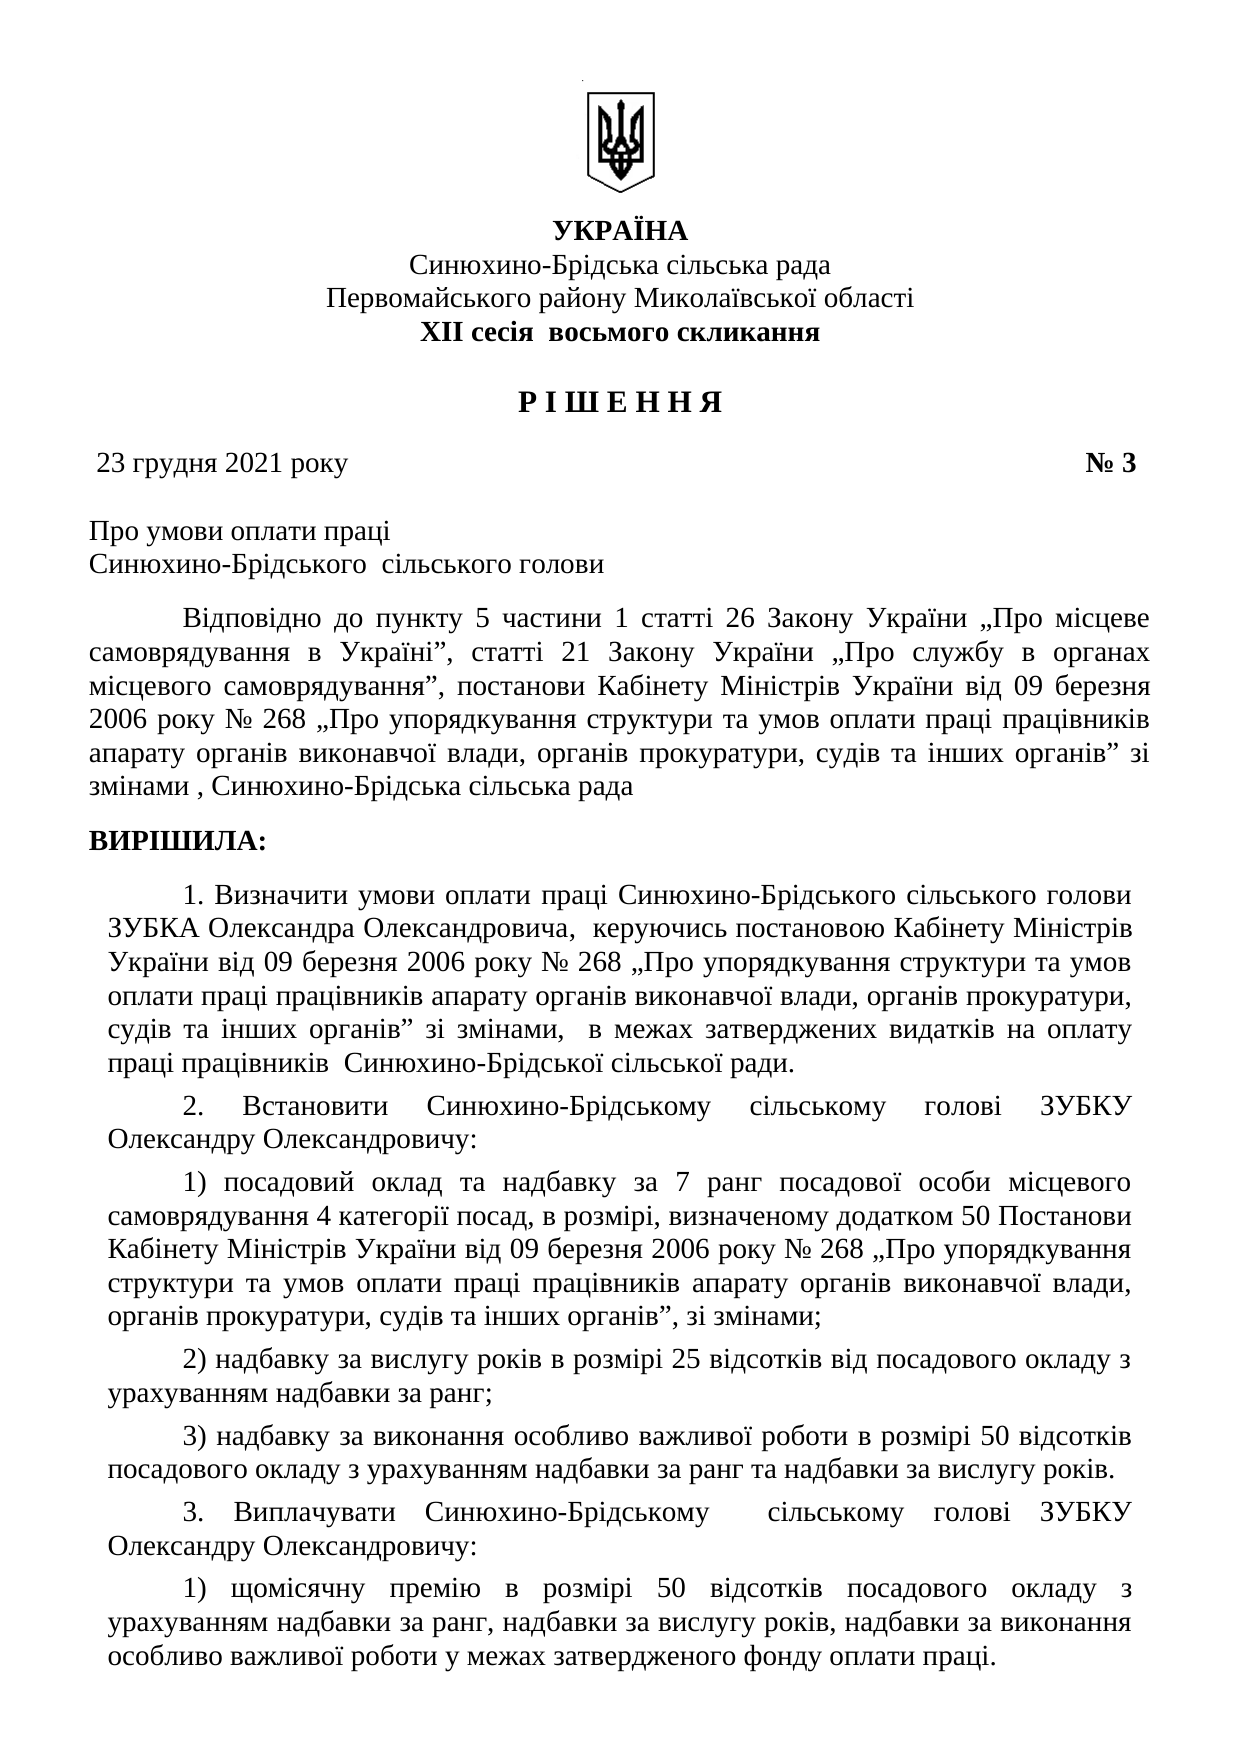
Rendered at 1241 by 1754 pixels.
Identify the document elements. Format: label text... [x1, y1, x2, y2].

text 2) надбавку за вислугу років в розмірі 25 відсотків від посадового окладу з урахуванням надбавки за ранг; [107, 1341, 1133, 1408]
text Синюхино-Брідська сільська рада [89, 247, 1152, 281]
picture [563, 63, 678, 214]
text Р І Ш Е Н Н Я [89, 383, 1152, 419]
text УКРАЇНА [89, 213, 1152, 247]
text 1. Визначити умови оплати праці Синюхино-Брідського сільського голови ЗУБКА Олександра Олександровича, керуючись постановою Кабінету Міністрів України від 09 березня 2006 року № 268 „Про упорядкування структури та умов оплати праці працівників апарату органів виконавчої влади, органів прокуратури, судів та інших органів” зі змінами, в межах затверджених видатків на оплату праці працівників Синюхино-Брідської сільської ради. [107, 877, 1133, 1078]
text 3) надбавку за виконання особливо важливої роботи в розмірі 50 відсотків посадового окладу з урахуванням надбавки за ранг та надбавки за вислугу років. [107, 1418, 1133, 1485]
text Первомайського району Миколаївської області [89, 281, 1152, 314]
text 23 грудня 2021 року № 3 [89, 446, 1152, 479]
text ХІІ сесія восьмого скликання [89, 314, 1152, 348]
text Відповідно до пункту 5 частини 1 статті 26 Закону України „Про місцеве самоврядування в Україні”, статті 21 Закону України „Про службу в органах місцевого самоврядування”, постанови Кабінету Міністрів України від 09 березня 2006 року № 268 „Про упорядкування структури та умов оплати праці працівників апарату органів виконавчої влади, органів прокуратури, судів та інших органів” зі змінами , Синюхино-Брідська сільська рада [89, 601, 1152, 802]
text 1) посадовий оклад та надбавку за 7 ранг посадової особи місцевого самоврядування 4 категорії посад, в розмірі, визначеному додатком 50 Постанови Кабінету Міністрів України від 09 березня 2006 року № 268 „Про упорядкування структури та умов оплати праці працівників апарату органів виконавчої влади, органів прокуратури, судів та інших органів”, зі змінами; [107, 1164, 1133, 1332]
text 1) щомісячну премію в розмірі 50 відсотків посадового окладу з урахуванням надбавки за ранг, надбавки за вислугу років, надбавки за виконання особливо важливої роботи у межах затвердженого фонду оплати праці. [107, 1571, 1133, 1671]
text Про умови оплати праці Синюхино-Брідського сільського голови [89, 513, 1152, 580]
text ВИРІШИЛА: [89, 823, 1152, 856]
text 3. Виплачувати Синюхино-Брідському сільському голові ЗУБКУ Олександру Олександровичу: [107, 1494, 1133, 1561]
text 2. Встановити Синюхино-Брідському сільському голові ЗУБКУ Олександру Олександровичу: [107, 1088, 1133, 1155]
